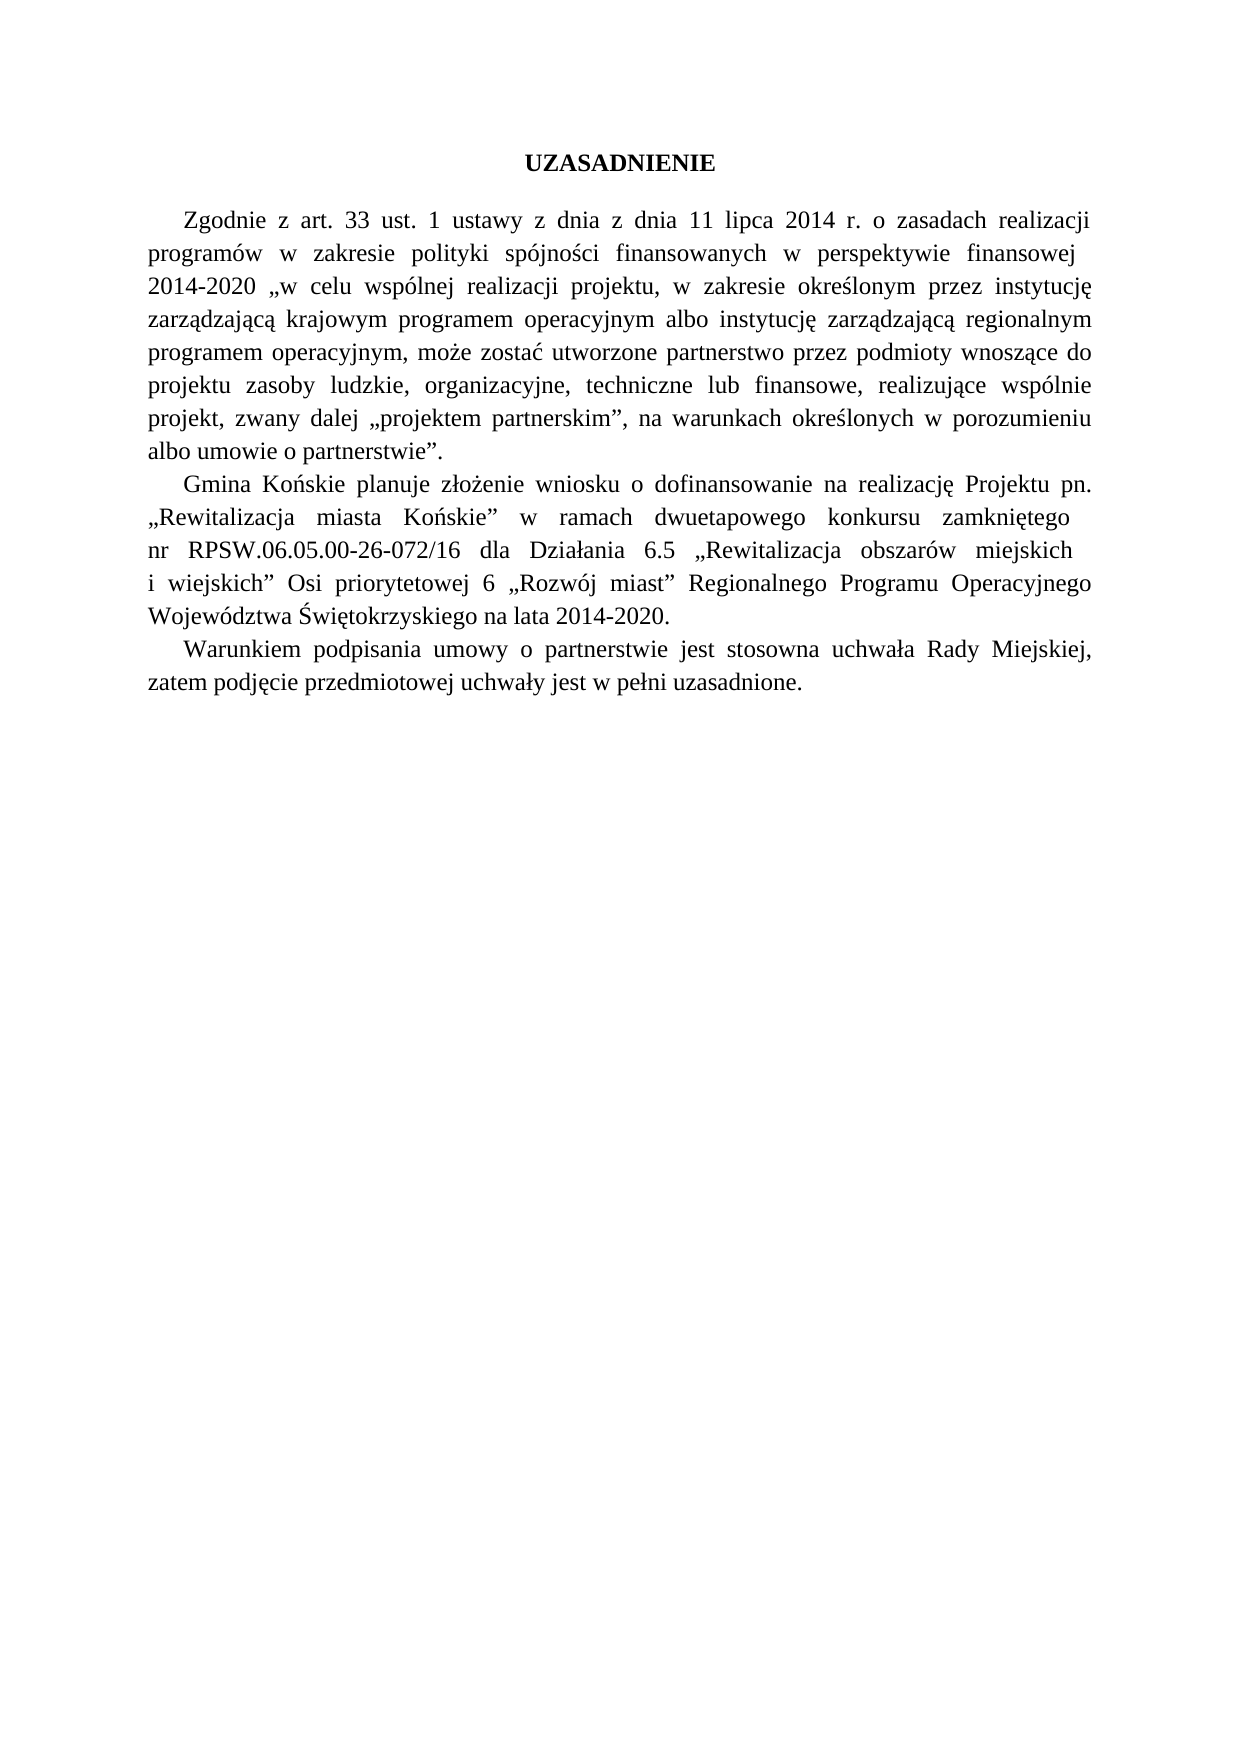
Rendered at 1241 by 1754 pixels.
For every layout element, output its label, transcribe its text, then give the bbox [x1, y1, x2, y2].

text UZASADNIENIE [148, 148, 1093, 176]
text Gmina Końskie planuje złożenie wniosku o dofinansowanie na realizację Projektu pn. „Rewitalizacja miasta Końskie” w ramach dwuetapowego konkursu zamkniętego nr RPSW.06.05.00-26-072/16 dla Działania 6.5 „Rewitalizacja obszarów miejskich i wiejskich” Osi priorytetowej 6 „Rozwój miast” Regionalnego Programu Operacyjnego Województwa Świętokrzyskiego na lata 2014-2020. [148, 469, 1093, 630]
text Warunkiem podpisania umowy o partnerstwie jest stosowna uchwała Rady Miejskiej, zatem podjęcie przedmiotowej uchwały jest w pełni uzasadnione. [148, 634, 1093, 696]
text Zgodnie z art. 33 ust. 1 ustawy z dnia z dnia 11 lipca 2014 r. o zasadach realizacji programów w zakresie polityki spójności finansowanych w perspektywie finansowej 2014-2020 „w celu wspólnej realizacji projektu, w zakresie określonym przez instytucję zarządzającą krajowym programem operacyjnym albo instytucję zarządzającą regionalnym programem operacyjnym, może zostać utworzone partnerstwo przez podmioty wnoszące do projektu zasoby ludzkie, organizacyjne, techniczne lub finansowe, realizujące wspólnie projekt, zwany dalej „projektem partnerskim”, na warunkach określonych w porozumieniu albo umowie o partnerstwie”. [148, 205, 1093, 465]
